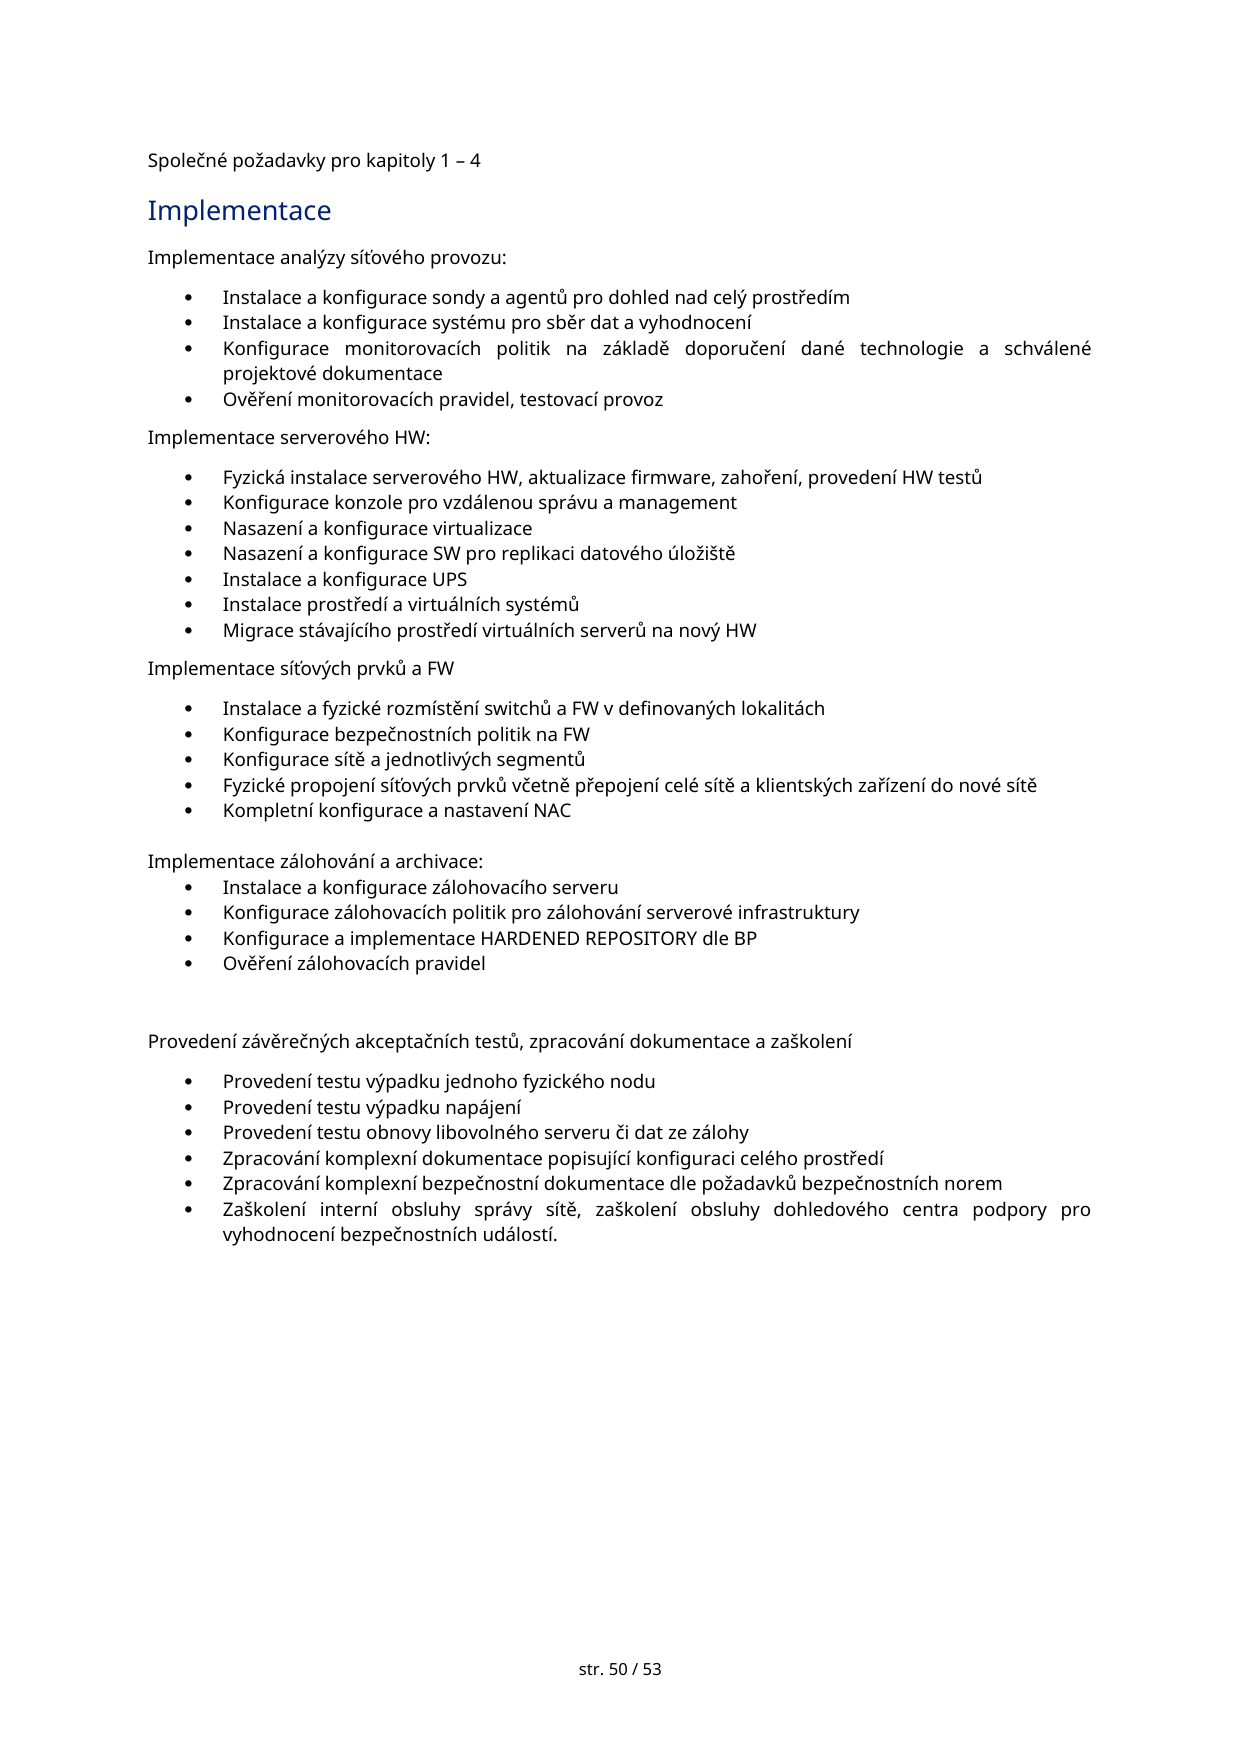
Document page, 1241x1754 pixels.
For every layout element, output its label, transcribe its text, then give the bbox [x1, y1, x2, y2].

list Instalace a fyzické rozmístění switchů a FW v definovaných lokalitách [185, 695, 1093, 721]
text Instalace a konfigurace UPS [185, 566, 1093, 592]
text Provedení testu výpadku napájení [185, 1094, 1093, 1119]
text Ověření monitorovacích pravidel, testovací provoz [185, 386, 1093, 412]
text Zaškolení interní obsluhy správy sítě, zaškolení obsluhy dohledového centra podpory pro vyhodnocení bezpečnostních událostí. [185, 1196, 1093, 1247]
text Instalace a konfigurace systému pro sběr dat a vyhodnocení [185, 309, 1093, 335]
text Zpracování komplexní bezpečnostní dokumentace dle požadavků bezpečnostních norem [185, 1171, 1093, 1196]
text Konfigurace a implementace HARDENED REPOSITORY dle BP [185, 925, 1093, 951]
list Fyzické propojení síťových prvků včetně přepojení celé sítě a klientských zařízení do nové sítě [185, 772, 1093, 797]
text Instalace a konfigurace zálohovacího serveru [185, 874, 1093, 899]
text Konfigurace konzole pro vzdálenou správu a management [185, 490, 1093, 515]
text Zpracování komplexní dokumentace popisující konfiguraci celého prostředí [185, 1145, 1093, 1171]
text Instalace a konfigurace sondy a agentů pro dohled nad celý prostředím [185, 284, 1093, 309]
text Provedení závěrečných akceptačních testů, zpracování dokumentace a zaškolení [148, 1028, 1093, 1054]
text Konfigurace monitorovacích politik na základě doporučení dané technologie a schválené projektové dokumentace [185, 335, 1093, 386]
text Implementace zálohování a archivace: [148, 848, 1093, 874]
list Konfigurace bezpečnostních politik na FW [185, 721, 1093, 746]
text Implementace analýzy síťového provozu: [148, 244, 1093, 269]
text Provedení testu obnovy libovolného serveru či dat ze zálohy [185, 1119, 1093, 1145]
list Kompletní konfigurace a nastavení NAC [185, 797, 1093, 823]
text Konfigurace zálohovacích politik pro zálohování serverové infrastruktury [185, 899, 1093, 925]
text Ověření zálohovacích pravidel [185, 951, 1093, 976]
text Nasazení a konfigurace SW pro replikaci datového úložiště [185, 541, 1093, 566]
subtitle Implementace [148, 192, 1093, 229]
text Implementace síťových prvků a FW [148, 655, 1093, 681]
text Společné požadavky pro kapitoly 1 – 4 [148, 148, 1093, 173]
text Instalace prostředí a virtuálních systémů [185, 592, 1093, 617]
list Konfigurace sítě a jednotlivých segmentů [185, 746, 1093, 772]
text Implementace serverového HW: [148, 424, 1093, 450]
text Migrace stávajícího prostředí virtuálních serverů na nový HW [185, 617, 1093, 643]
text Nasazení a konfigurace virtualizace [185, 515, 1093, 541]
text Fyzická instalace serverového HW, aktualizace firmware, zahoření, provedení HW testů [185, 464, 1093, 490]
text Provedení testu výpadku jednoho fyzického nodu [185, 1068, 1093, 1094]
